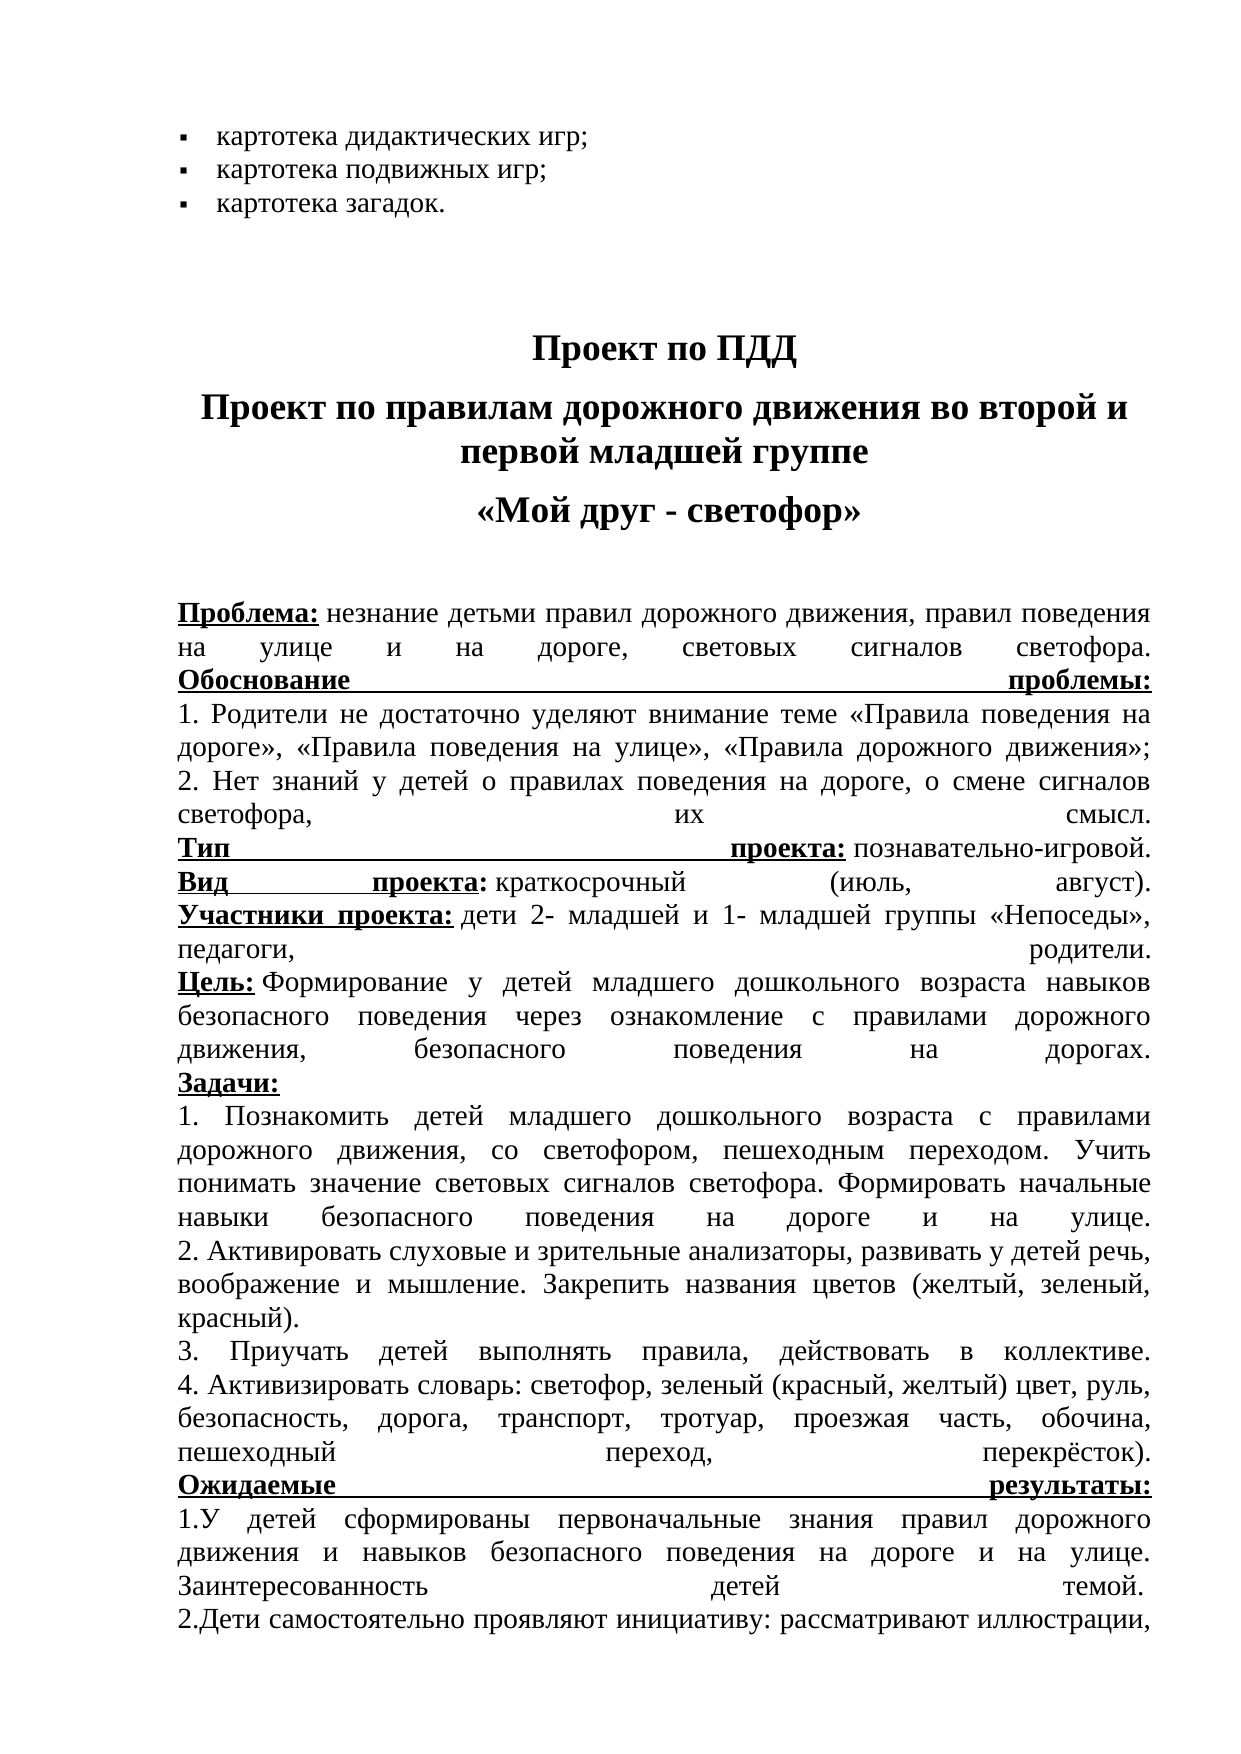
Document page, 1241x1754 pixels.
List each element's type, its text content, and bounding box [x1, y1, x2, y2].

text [177, 1497, 1152, 1635]
text Проект по ПДД [177, 324, 1152, 368]
list картотека подвижных игр; [179, 152, 1152, 185]
list картотека дидактических игр; [179, 118, 1152, 152]
list картотека загадок. [179, 185, 1152, 219]
text «Мой друг - светофор» [177, 487, 1152, 531]
text Проект по правилам дорожного движения во второй и первой младшей группе [177, 384, 1152, 471]
